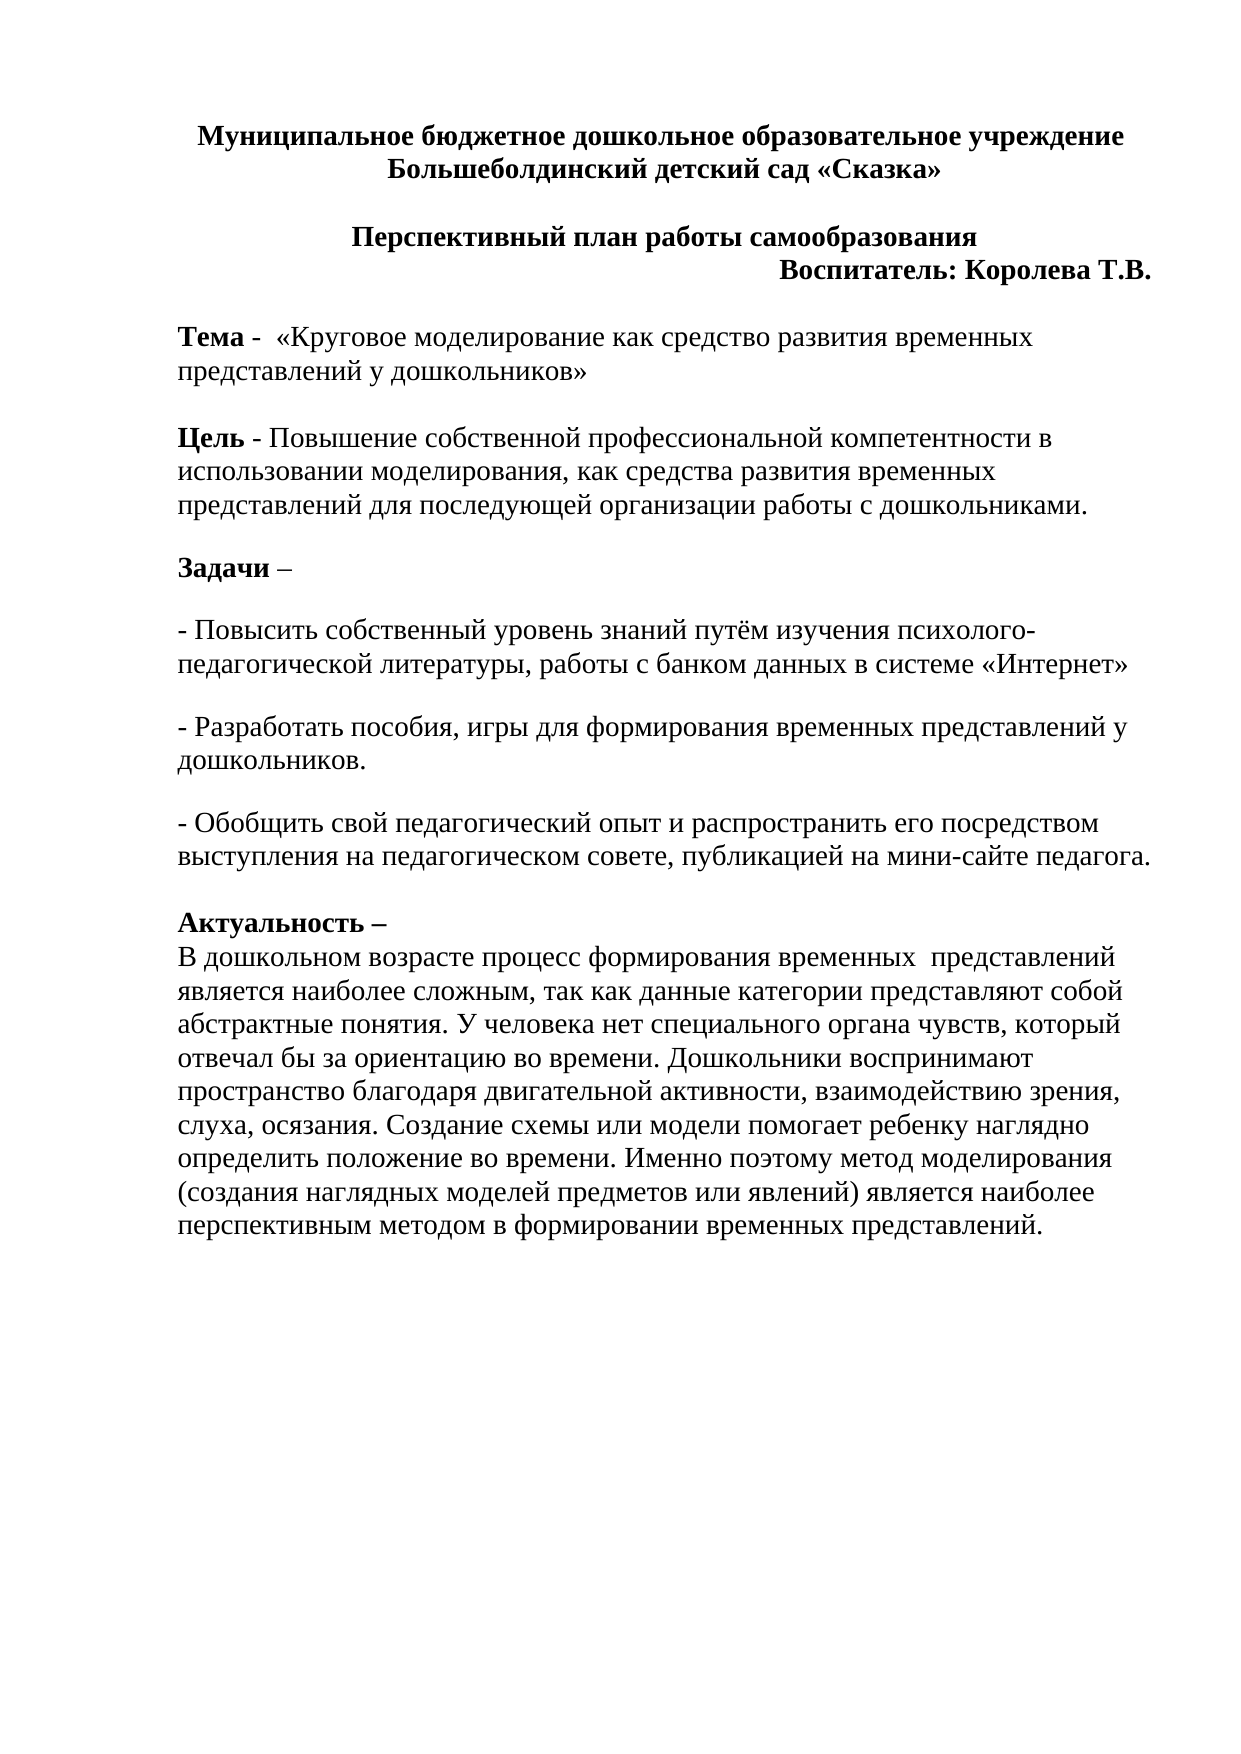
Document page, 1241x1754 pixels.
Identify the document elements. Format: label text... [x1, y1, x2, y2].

text - Обобщить свой педагогический опыт и распространить его посредством выступления на педагогическом совете, публикацией на мини-сайте педагога. [177, 805, 1152, 872]
text - Повысить собственный уровень знаний путём изучения психолого-педагогической литературы, работы с банком данных в системе «Интернет» [177, 612, 1152, 679]
text Тема - «Круговое моделирование как средство развития временных представлений у дошкольников» [177, 319, 1152, 386]
text В дошкольном возрасте процесс формирования временных представлений является наиболее сложным, так как данные категории представляют собой абстрактные понятия. У человека нет специального органа чувств, который отвечал бы за ориентацию во времени. Дошкольники воспринимают пространство благодаря двигательной активности, взаимодействию зрения, слуха, осязания. Создание схемы или модели помогает ребенку наглядно определить положение во времени. Именно поэтому метод моделирования (создания наглядных моделей предметов или явлений) является наиболее перспективным методом в формировании временных представлений. [177, 939, 1152, 1241]
text Цель - Повышение собственной профессиональной компетентности в использовании моделирования, как средства развития временных представлений для последующей организации работы с дошкольниками. [177, 420, 1152, 521]
text Муниципальное бюджетное дошкольное образовательное учреждение Большеболдинский детский сад «Сказка» [177, 118, 1152, 185]
text Актуальность – [177, 906, 1152, 939]
text Перспективный план работы самообразования [177, 219, 1152, 252]
text Воспитатель: Королева Т.В. [177, 252, 1152, 286]
text - Разработать пособия, игры для формирования временных представлений у дошкольников. [177, 709, 1152, 776]
text Задачи – [177, 550, 1152, 583]
